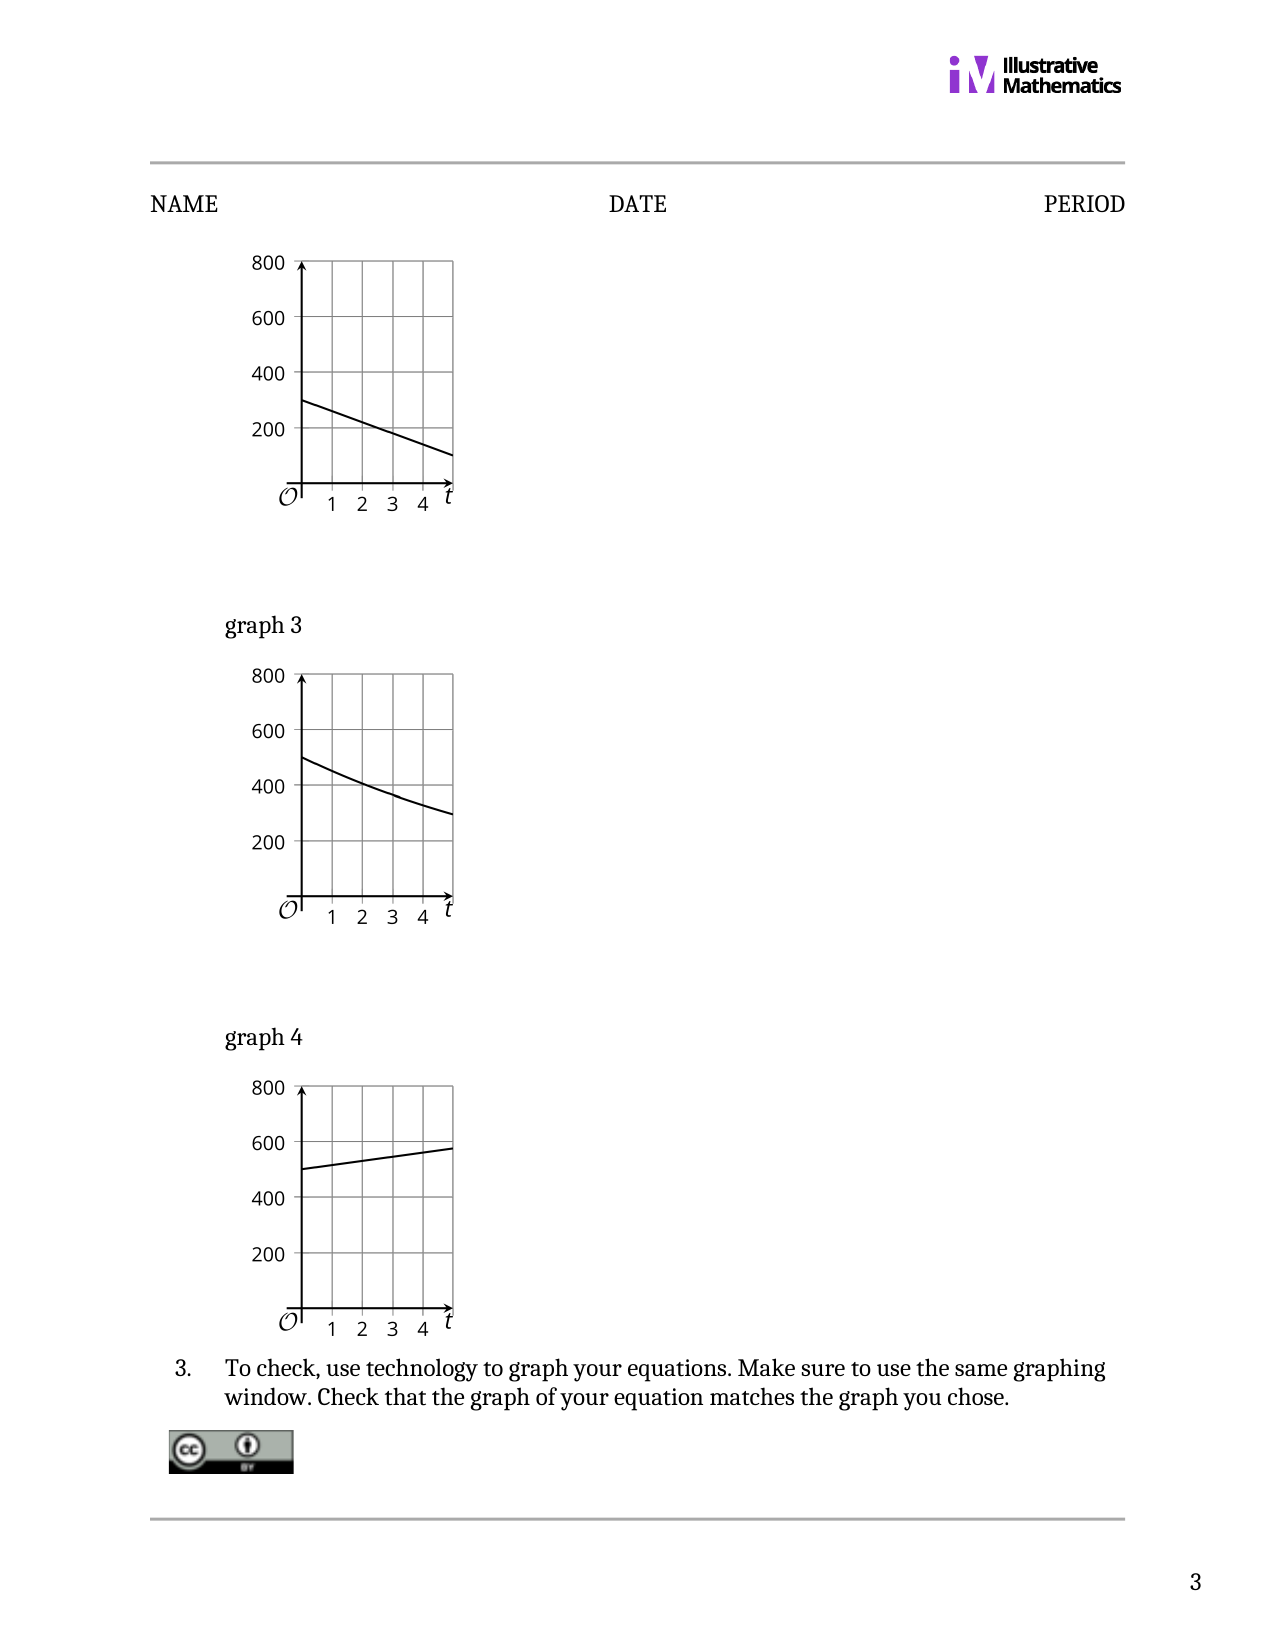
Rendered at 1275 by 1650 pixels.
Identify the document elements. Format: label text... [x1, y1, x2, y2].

picture [243, 247, 461, 519]
picture [243, 660, 461, 932]
picture [243, 1072, 461, 1344]
picture [168, 1430, 294, 1474]
list graph 3 [175, 611, 1125, 639]
list To check, use technology to graph your equations. Make sure to use the same graphing window. Check that the graph of your equation matches the graph you chose. [175, 1354, 1125, 1411]
picture [949, 55, 1121, 93]
list graph 4 [175, 1023, 1125, 1052]
